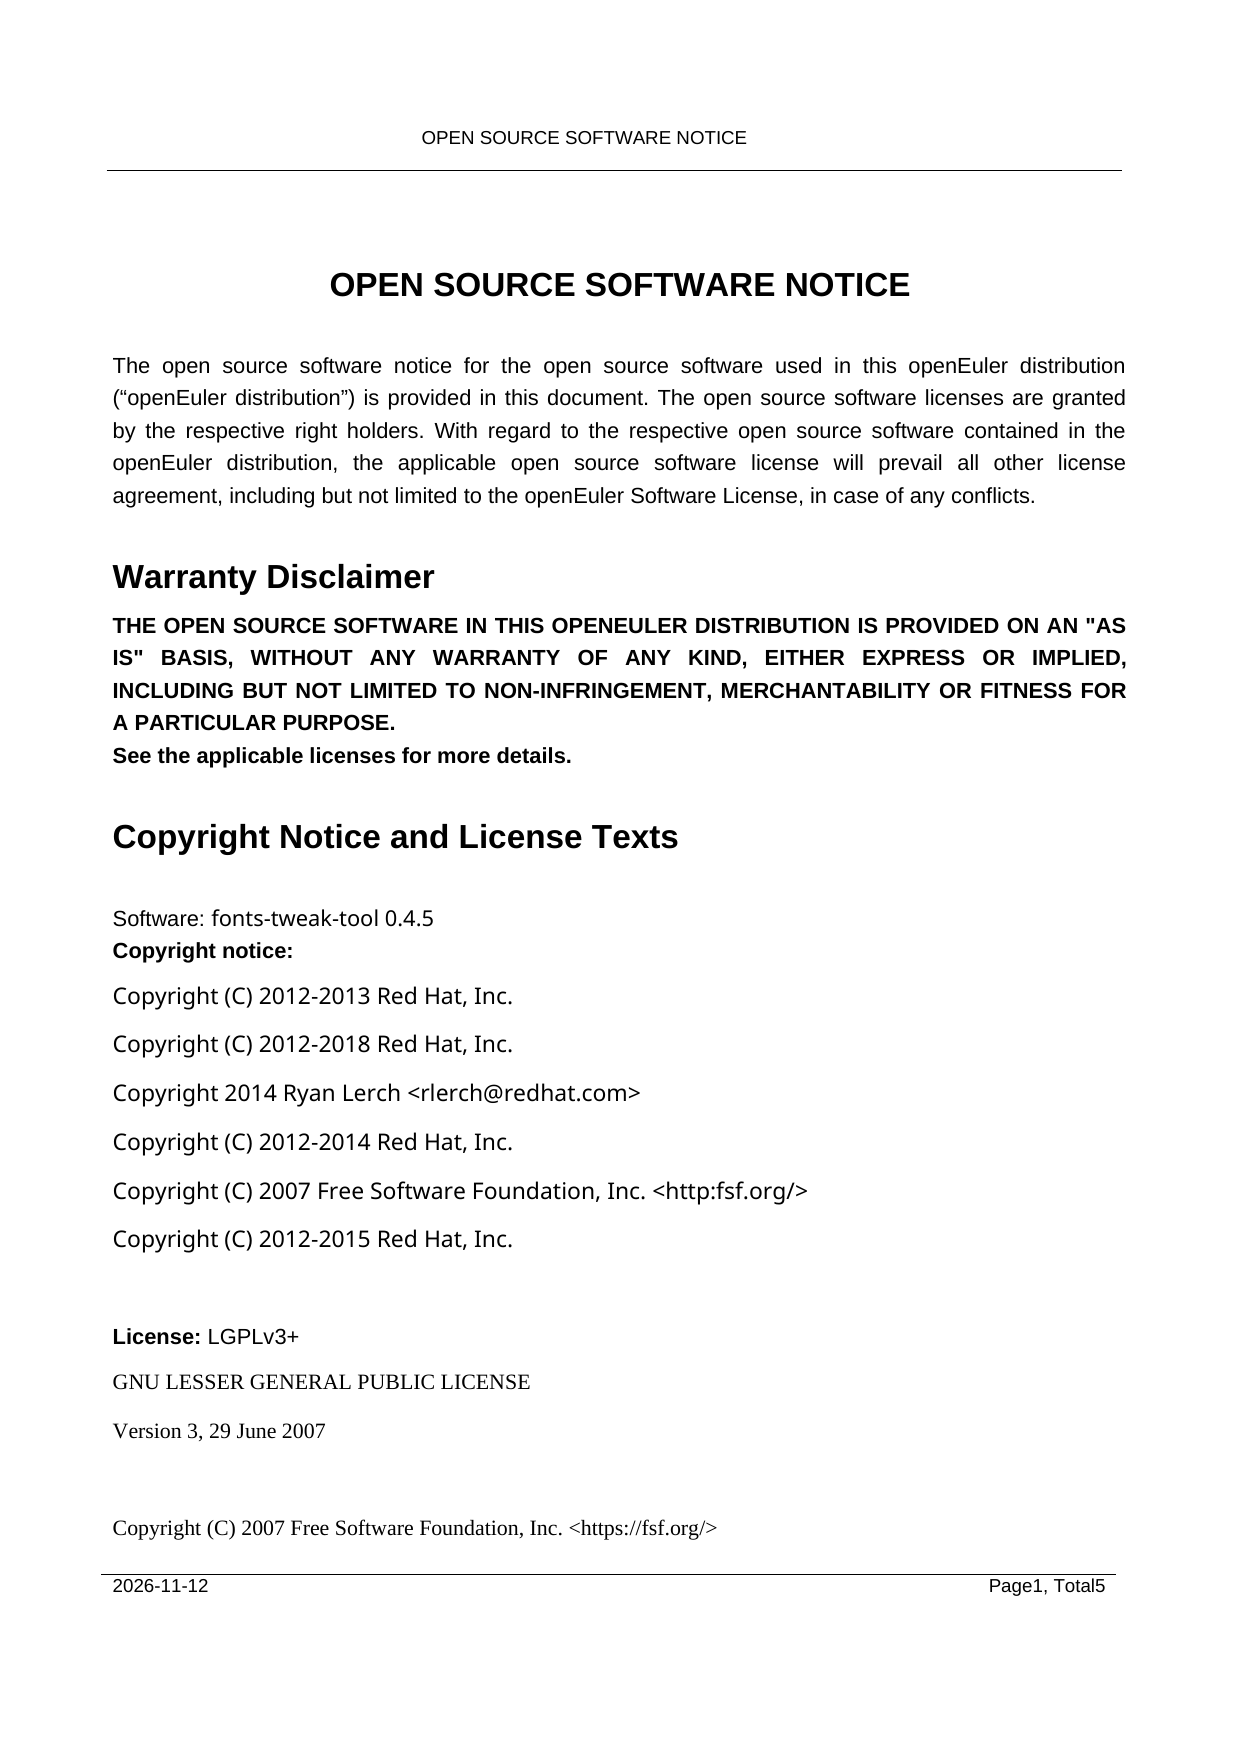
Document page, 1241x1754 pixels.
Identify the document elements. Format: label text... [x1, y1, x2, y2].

text Software: fonts-tweak-tool 0.4.5 [112, 901, 1128, 934]
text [112, 1365, 1128, 1544]
text Copyright (C) 2012-2013 Red Hat, Inc. Copyright (C) 2012-2018 Red Hat, Inc. Copyright 2014 Ryan Lerch <rlerch@redhat.com> Copyright (C) 2012-2014 Red Hat, Inc. Copyright (C) 2007 Free Software Foundation, Inc. <http:fsf.org/> Copyright (C) 2012-2015 Red Hat, Inc. [112, 979, 1128, 1304]
text OPEN SOURCE SOFTWARE NOTICE [112, 251, 1128, 316]
text Copyright Notice and License Texts [112, 804, 1128, 869]
text Warranty Disclaimer [112, 544, 1128, 609]
text The open source software notice for the open source software used in this openEuler distribution (“openEuler distribution”) is provided in this document. The open source software licenses are granted by the respective right holders. With regard to the respective open source software contained in the openEuler distribution, the applicable open source software license will prevail all other license agreement, including but not limited to the openEuler Software License, in case of any conflicts. [112, 349, 1128, 511]
text Copyright notice: [112, 934, 1128, 966]
text License: LGPLv3+ [112, 1320, 1128, 1353]
text THE OPEN SOURCE SOFTWARE IN THIS OPENEULER DISTRIBUTION IS PROVIDED ON AN "AS IS" BASIS, WITHOUT ANY WARRANTY OF ANY KIND, EITHER EXPRESS OR IMPLIED, INCLUDING BUT NOT LIMITED TO NON-INFRINGEMENT, MERCHANTABILITY OR FITNESS FOR A PARTICULAR PURPOSE. See the applicable licenses for more details. [112, 609, 1128, 771]
